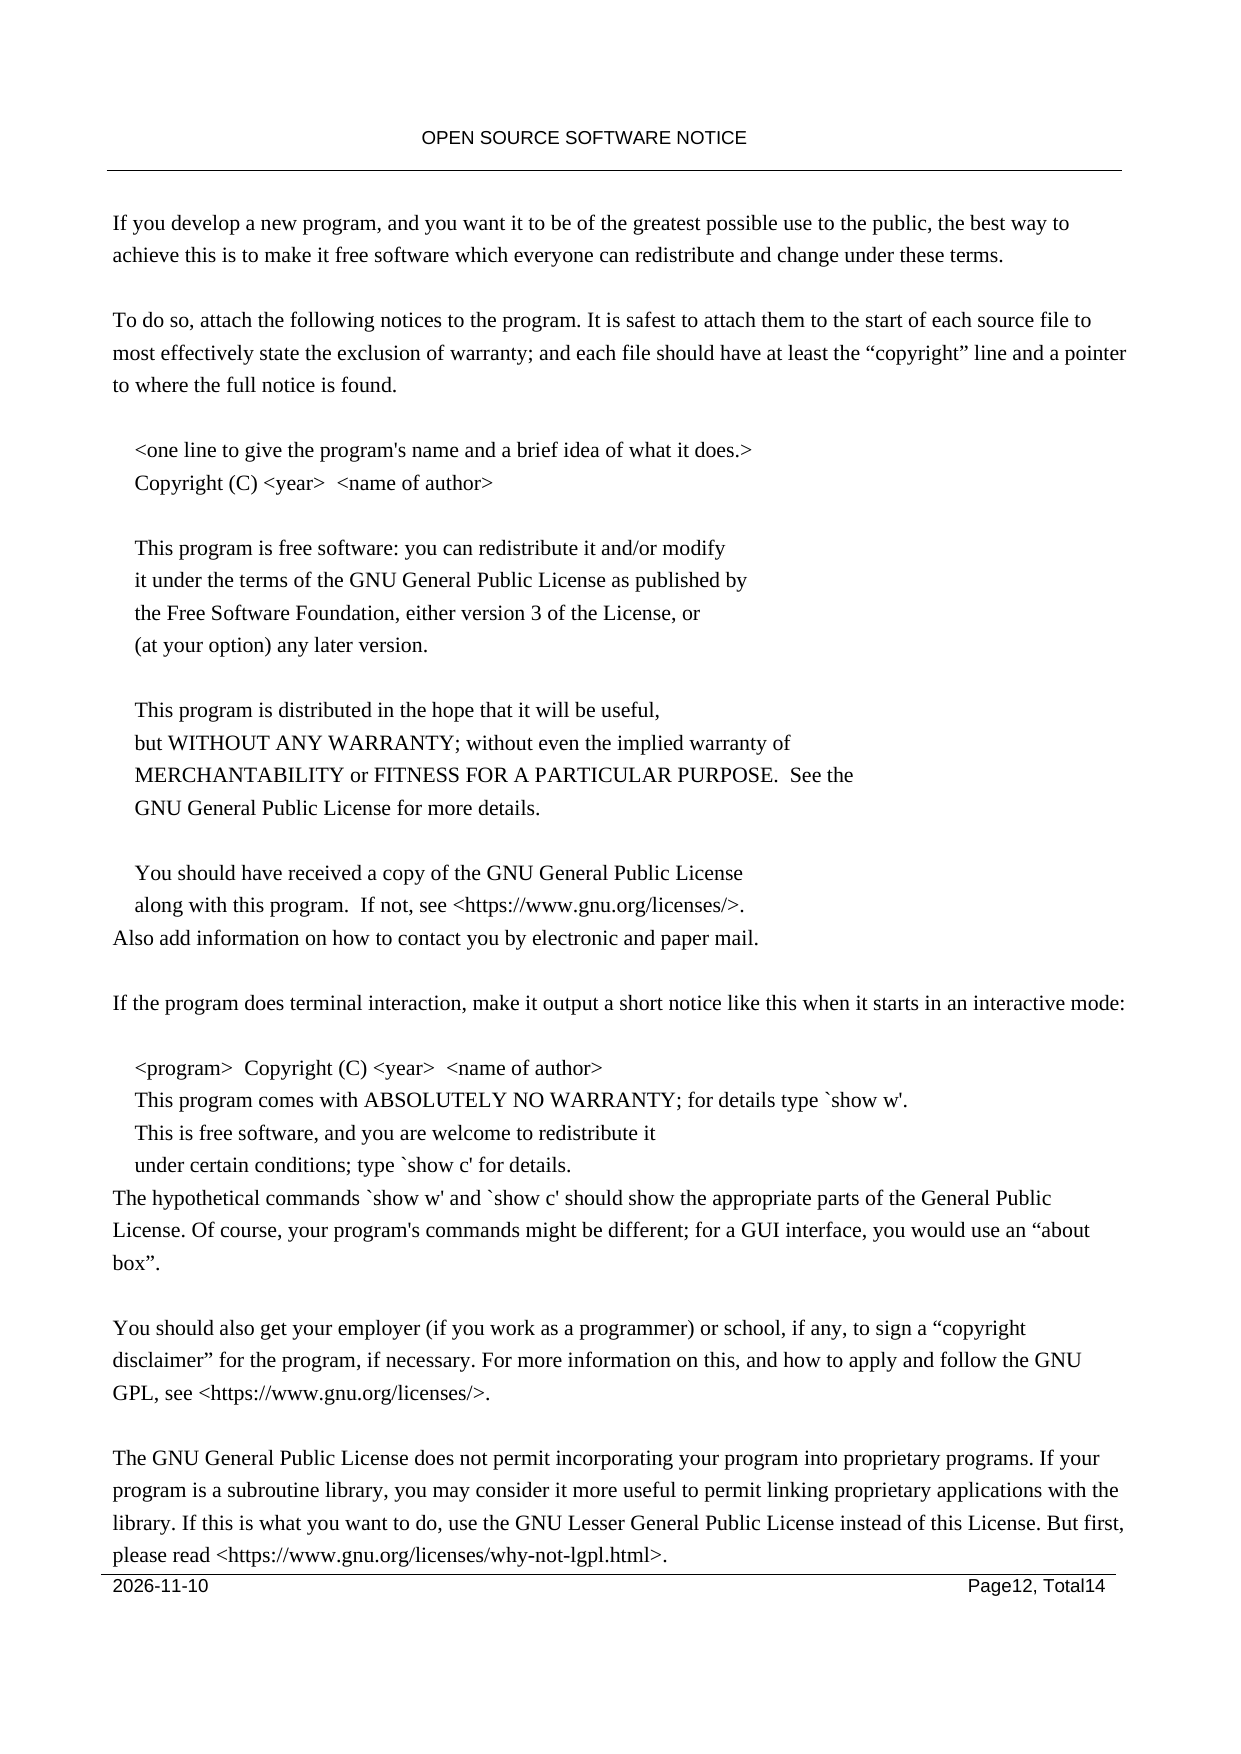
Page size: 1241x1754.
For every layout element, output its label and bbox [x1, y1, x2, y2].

text [112, 206, 1128, 1571]
